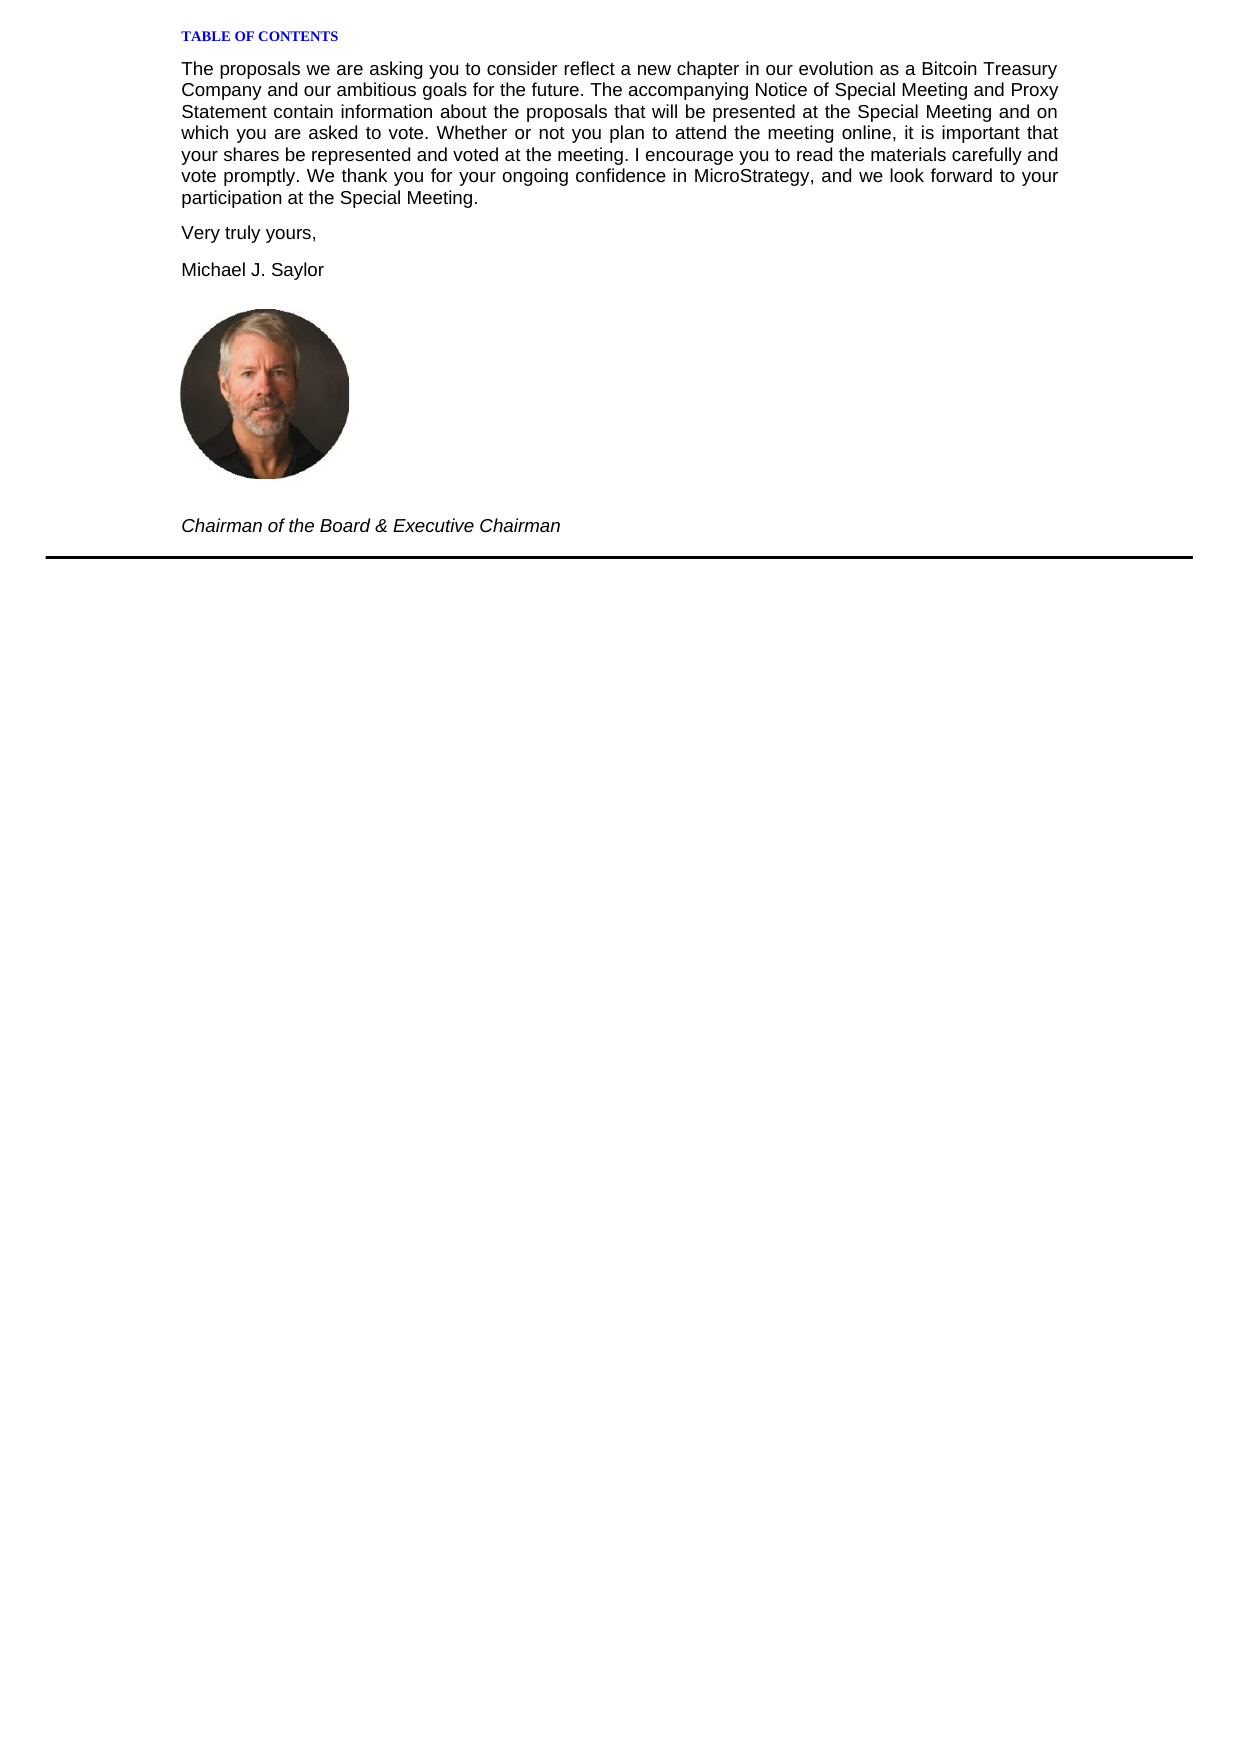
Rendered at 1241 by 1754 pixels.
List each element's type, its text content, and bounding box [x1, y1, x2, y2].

picture [180, 309, 350, 479]
text Michael J. Saylor [181, 259, 1090, 280]
text Chairman of the Board & Executive Chairman [181, 515, 1090, 536]
text TABLE OF CONTENTS [181, 27, 1090, 44]
text The proposals we are asking you to consider reflect a new chapter in our evolution as a Bitcoin Treasury Company and our ambitious goals for the future. The accompanying Notice of Special Meeting and Proxy Statement contain information about the proposals that will be presented at the Special Meeting and on which you are asked to vote. Whether or not you plan to attend the meeting online, it is important that your shares be represented and voted at the meeting. I encourage you to read the materials carefully and vote promptly. We thank you for your ongoing confidence in MicroStrategy, and we look forward to your participation at the Special Meeting. [181, 57, 1059, 208]
text Very truly yours, [181, 222, 1090, 244]
